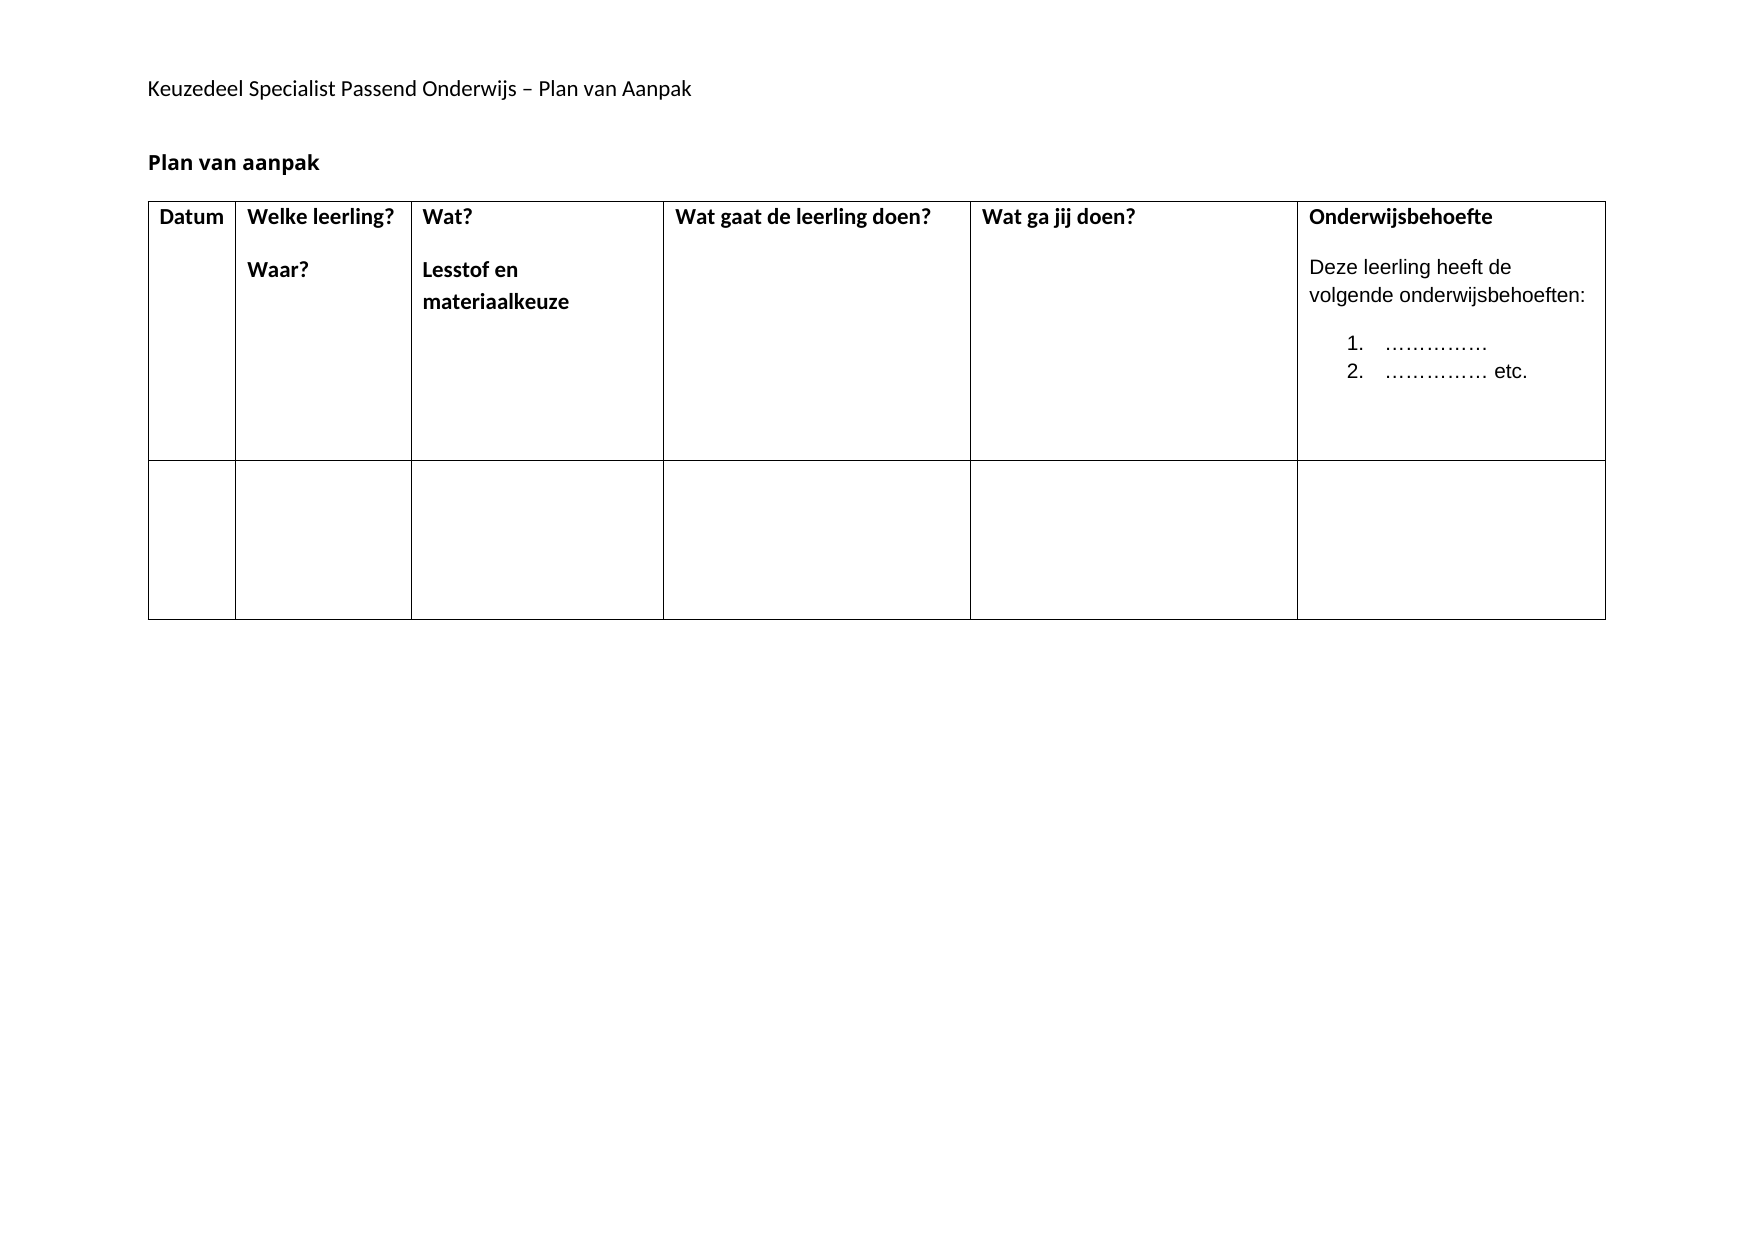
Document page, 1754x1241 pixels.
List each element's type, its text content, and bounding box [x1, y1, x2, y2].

table_cell [149, 461, 235, 619]
table_cell [664, 461, 970, 619]
table_header Datum [149, 202, 235, 459]
table_header Wat? Lesstof en materiaalkeuze [412, 202, 663, 459]
table_header Wat gaat de leerling doen? [664, 202, 970, 459]
table_cell [971, 461, 1297, 619]
table_header Onderwijsbehoefte Deze leerling heeft de volgende onderwijsbehoeften: …………… …………… etc. [1298, 202, 1605, 459]
table_cell [412, 461, 663, 619]
text Plan van aanpak [148, 148, 1606, 176]
table_header Welke leerling? Waar? [236, 202, 411, 459]
table_cell [236, 461, 411, 619]
table_header Wat ga jij doen? [971, 202, 1297, 459]
table_cell [1298, 461, 1605, 619]
